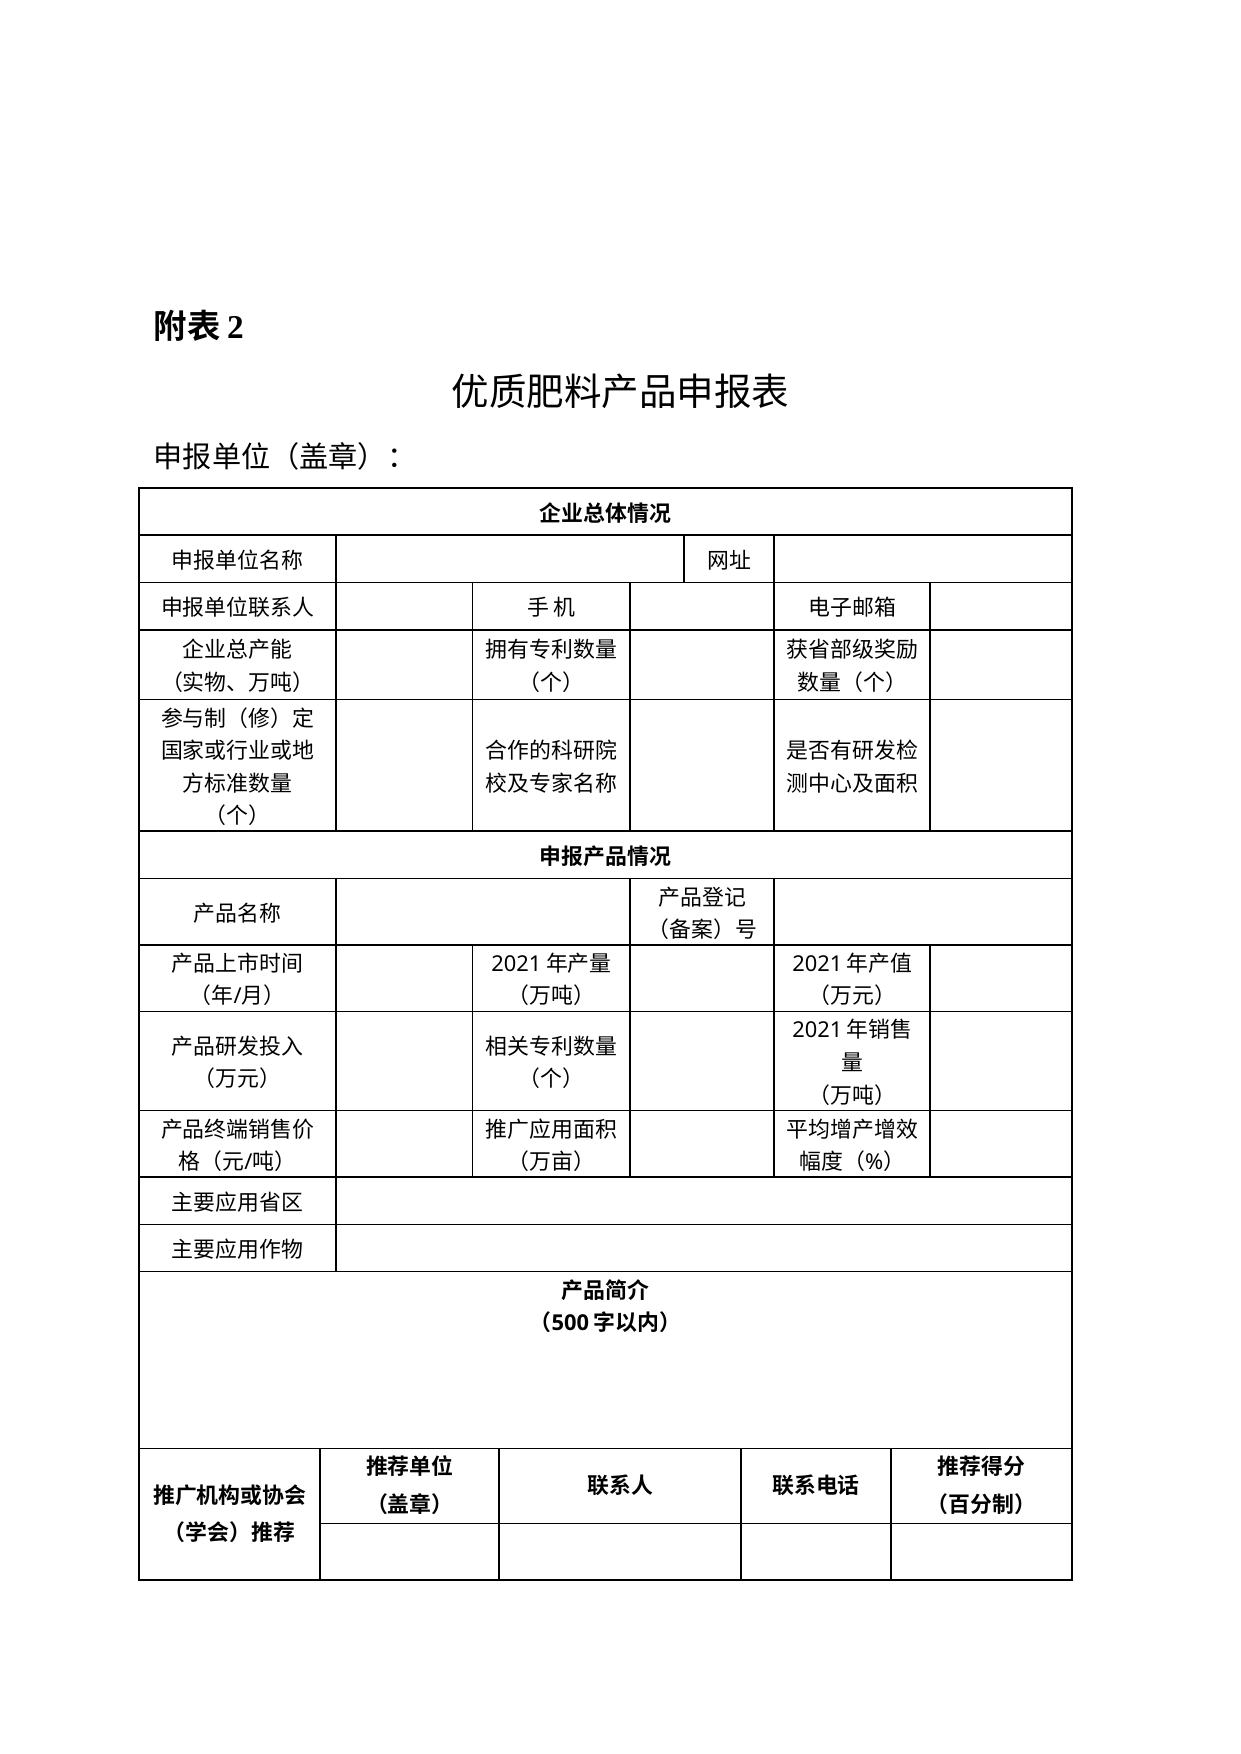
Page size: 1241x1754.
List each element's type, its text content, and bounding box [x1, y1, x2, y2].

table_cell [742, 1524, 890, 1579]
table_cell [775, 536, 1071, 582]
table_cell [931, 583, 1071, 629]
table_cell 电子邮箱 [775, 583, 929, 629]
table_cell [337, 1012, 472, 1110]
table_cell 推荐得分 （百分制） [892, 1449, 1071, 1522]
table_cell [500, 1524, 740, 1579]
table_cell [931, 1111, 1071, 1176]
table_cell [931, 700, 1071, 830]
table_cell 主要应用省区 [140, 1178, 335, 1223]
table_cell 产品上市时间 （年/月） [140, 946, 335, 1011]
table_cell 2021年产量 （万吨） [473, 946, 629, 1011]
table_cell 2021年销售量 （万吨） [775, 1012, 929, 1110]
table_cell [337, 1111, 472, 1176]
text 附表2 [153, 292, 1087, 357]
table_cell 申报单位联系人 [140, 583, 335, 629]
table_cell [337, 1178, 1071, 1223]
table_cell 产品简介 （500字以内） [140, 1272, 1071, 1447]
table_cell 联系人 [500, 1449, 740, 1522]
table_cell [631, 631, 773, 699]
table_cell 相关专利数量 （个） [473, 1012, 629, 1110]
table_cell 申报产品情况 [140, 832, 1071, 877]
table_cell [931, 946, 1071, 1011]
text 优质肥料产品申报表 [153, 357, 1087, 422]
table_cell [337, 946, 472, 1011]
table_cell 产品名称 [140, 879, 335, 944]
table_cell [775, 879, 1071, 944]
table_cell [631, 946, 773, 1011]
table_cell 2021年产值（万元） [775, 946, 929, 1011]
table_cell 企业总产能 （实物、万吨） [140, 631, 335, 699]
table_cell [931, 631, 1071, 699]
table_cell 申报单位名称 [140, 536, 335, 582]
table_cell 推荐单位 （盖章） [321, 1449, 498, 1522]
table_header 企业总体情况 [140, 489, 1071, 534]
table_cell [337, 536, 683, 582]
table_cell 产品登记 （备案）号 [631, 879, 773, 944]
table_cell [892, 1524, 1071, 1579]
table_cell 产品研发投入 （万元） [140, 1012, 335, 1110]
table_cell [631, 1012, 773, 1110]
table_cell [337, 583, 472, 629]
table_cell 平均增产增效幅度（%） [775, 1111, 929, 1176]
table_cell 获省部级奖励数量（个） [775, 631, 929, 699]
table_cell [631, 583, 773, 629]
table_cell [321, 1524, 498, 1579]
table_cell [337, 879, 629, 944]
table_cell 推广机构或协会 （学会）推荐 [140, 1449, 319, 1579]
table_cell [931, 1012, 1071, 1110]
table_cell [631, 1111, 773, 1176]
table_cell 是否有研发检测中心及面积 [775, 700, 929, 830]
table_cell 手 机 [473, 583, 629, 629]
table_cell [337, 1225, 1071, 1271]
table_cell 产品终端销售价格（元/吨） [140, 1111, 335, 1176]
table_cell 推广应用面积（万亩） [473, 1111, 629, 1176]
table_cell [337, 631, 472, 699]
table_cell 主要应用作物 [140, 1225, 335, 1271]
text 申报单位（盖章）： [153, 422, 1087, 487]
table_cell 联系电话 [742, 1449, 890, 1522]
table_cell [631, 700, 773, 830]
table_cell 合作的科研院校及专家名称 [473, 700, 629, 830]
table_cell 网址 [685, 536, 773, 582]
table_cell [337, 700, 472, 830]
table_cell 拥有专利数量（个） [473, 631, 629, 699]
table_cell 参与制（修）定国家或行业或地方标准数量（个） [140, 700, 335, 830]
